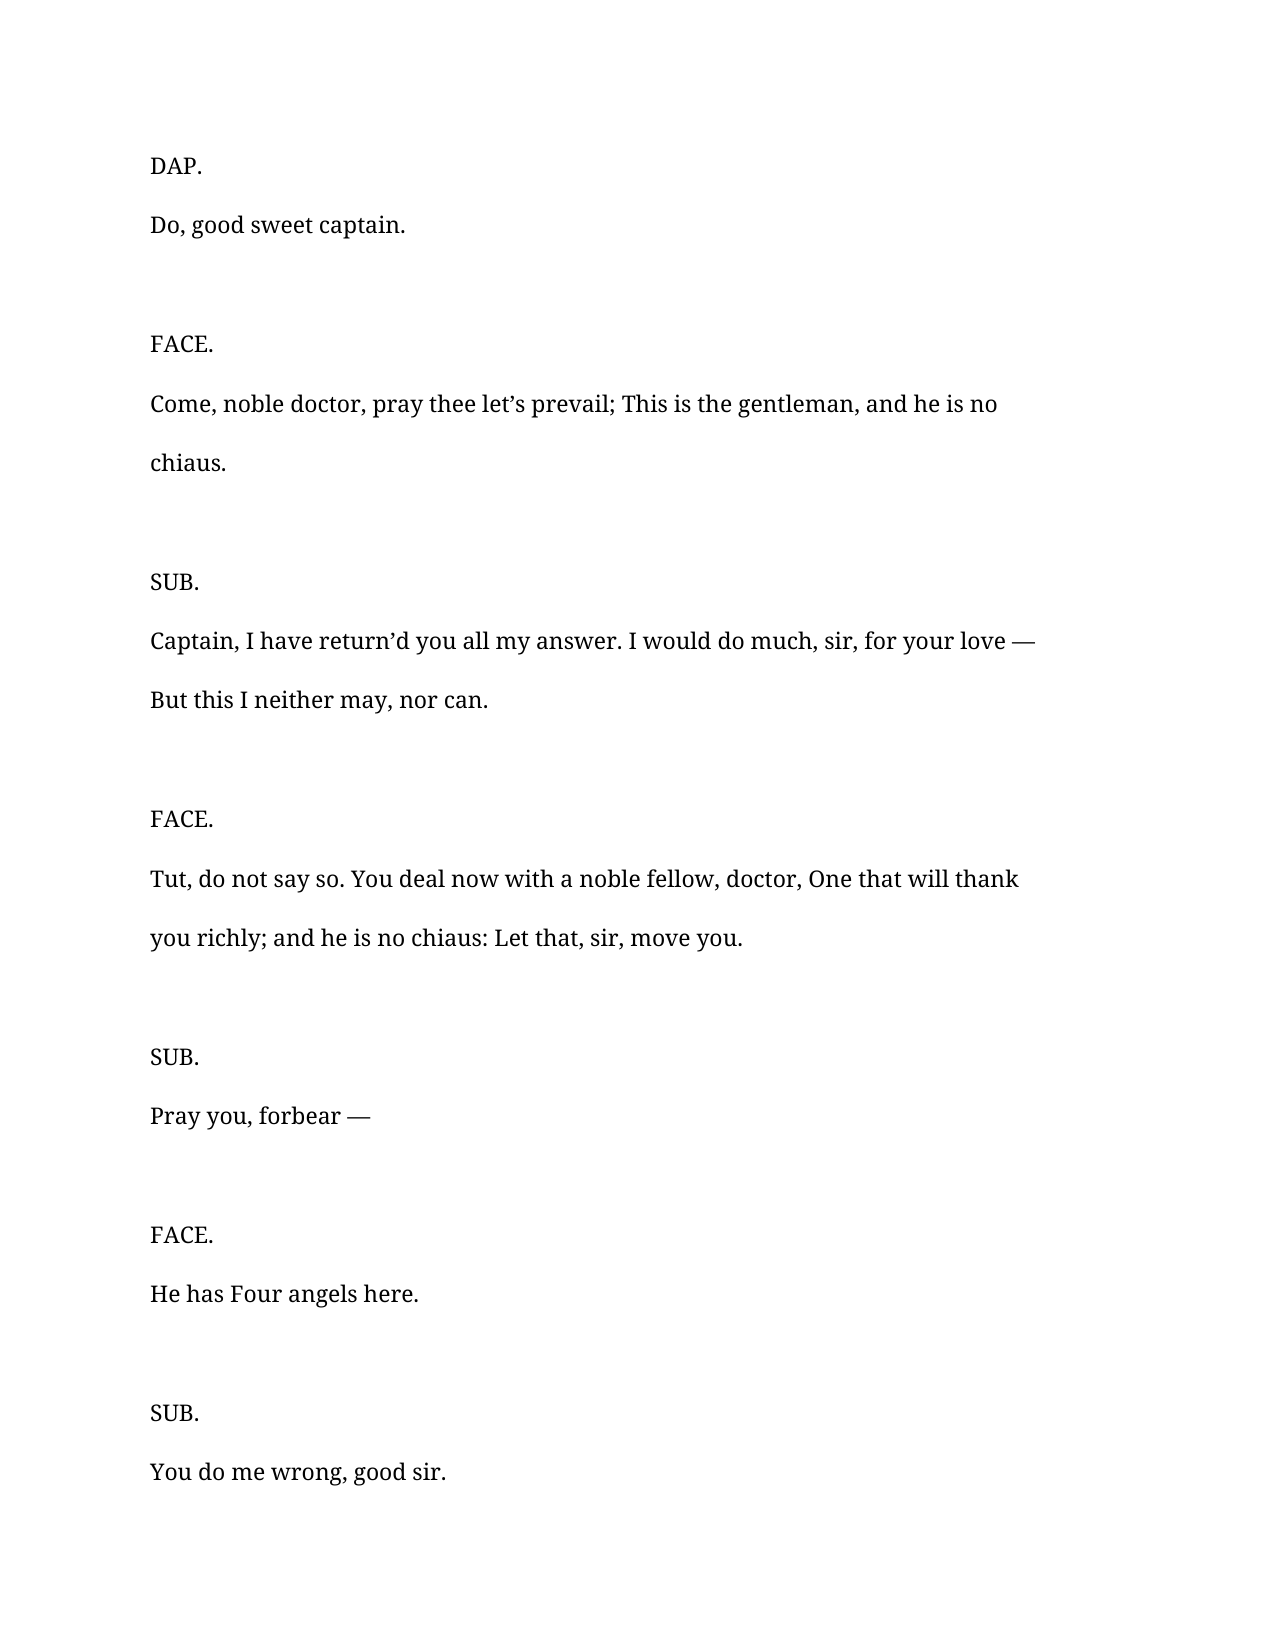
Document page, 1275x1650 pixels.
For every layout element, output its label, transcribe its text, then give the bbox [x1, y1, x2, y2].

text SUB. [150, 566, 1125, 597]
text Captain, I have return’d you all my answer. I would do much, sir, for your love — [150, 625, 1125, 656]
text you richly; and he is no chiaus: Let that, sir, move you. [150, 922, 1125, 953]
text DAP. [150, 150, 1125, 181]
text Pray you, forbear — [150, 1100, 1125, 1131]
text SUB. [150, 1041, 1125, 1072]
text FACE. [150, 1219, 1125, 1250]
text FACE. [150, 803, 1125, 834]
text You do me wrong, good sir. [150, 1456, 1125, 1487]
text chiaus. [150, 447, 1125, 478]
text He has Four angels here. [150, 1278, 1125, 1309]
text SUB. [150, 1397, 1125, 1428]
text But this I neither may, nor can. [150, 684, 1125, 716]
text Do, good sweet captain. [150, 209, 1125, 241]
text FACE. [150, 328, 1125, 359]
text Come, noble doctor, pray thee let’s prevail; This is the gentleman, and he is no [150, 387, 1125, 419]
text Tut, do not say so. You deal now with a noble fellow, doctor, One that will thank [150, 862, 1125, 894]
